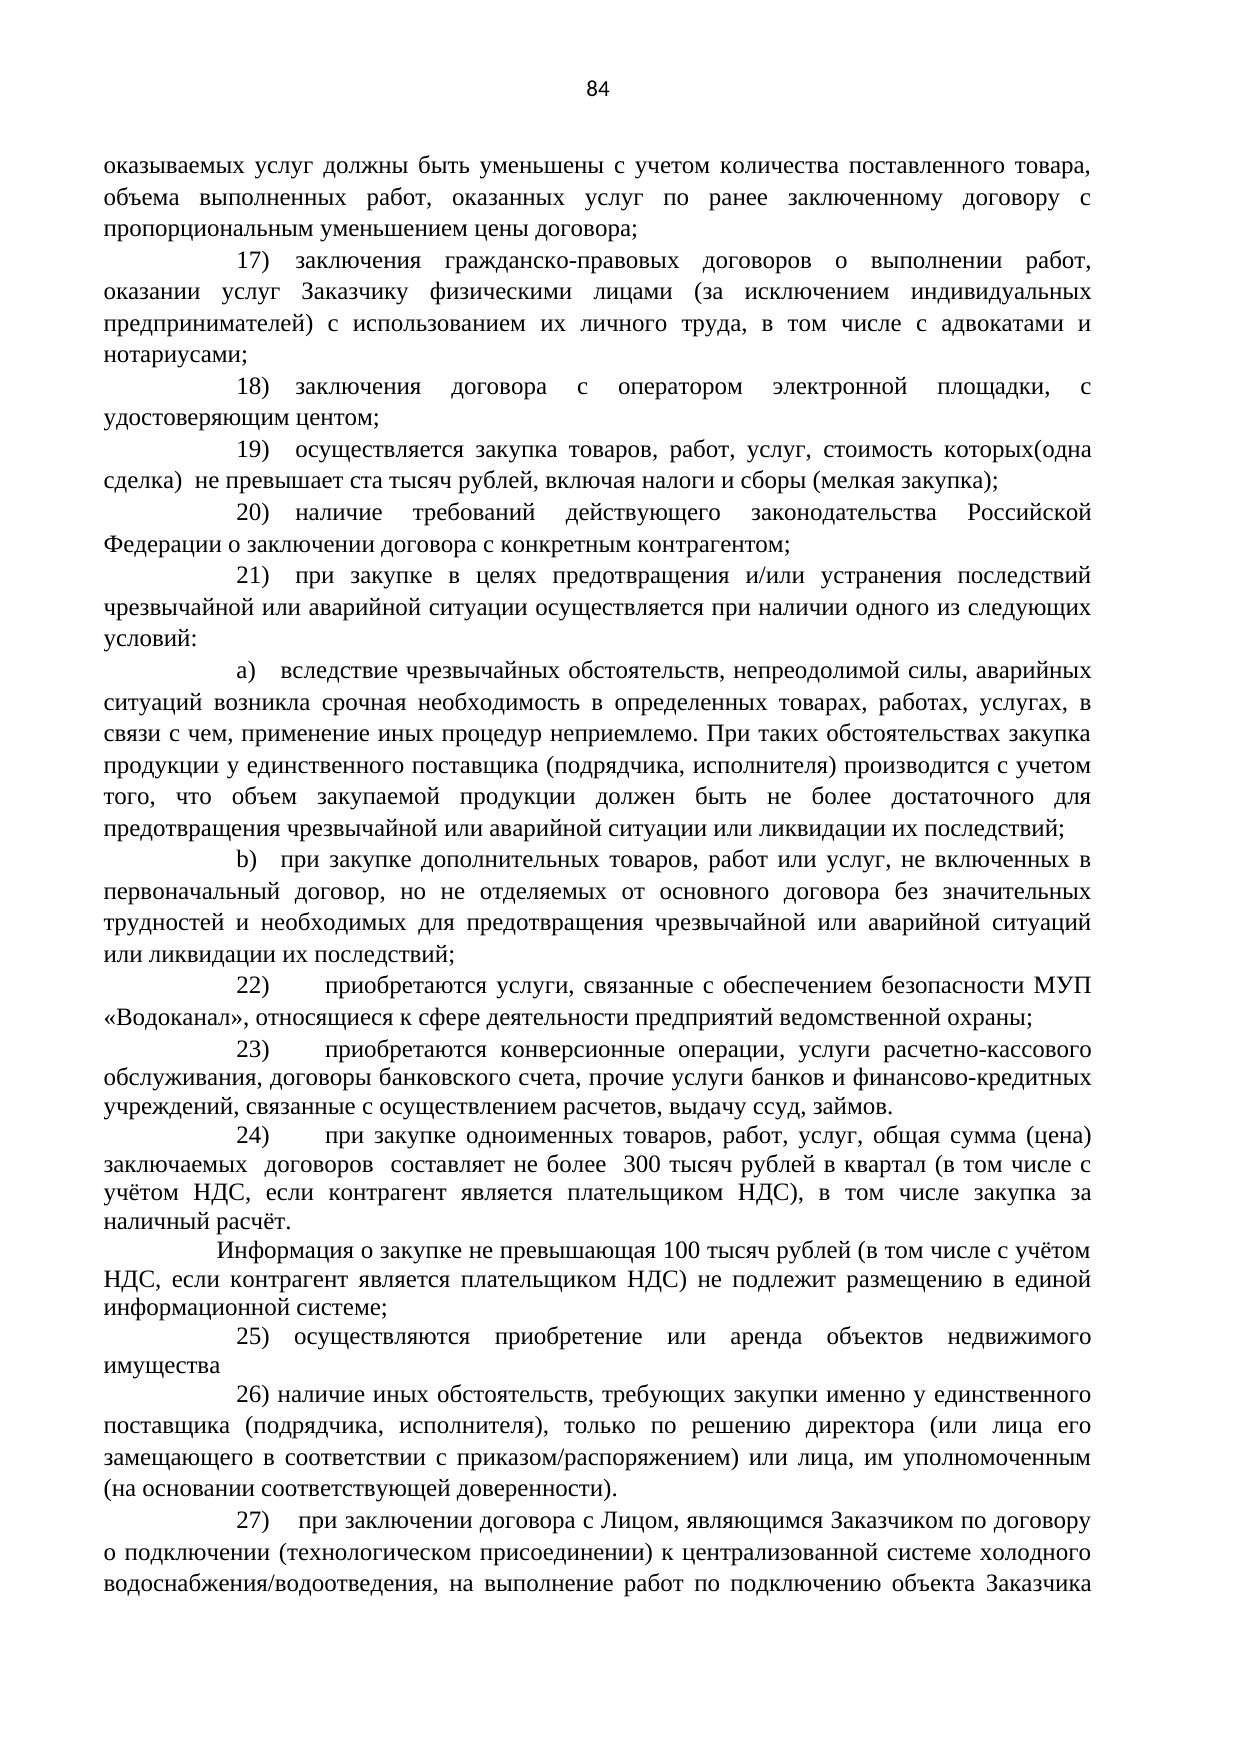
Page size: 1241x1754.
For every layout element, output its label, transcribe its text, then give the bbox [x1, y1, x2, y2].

list приобретаются конверсионные операции, услуги расчетно-кассового обслуживания, договоры банковского счета, прочие услуги банков и финансово-кредитных учреждений, связанные с осуществлением расчетов, выдачу ссуд, займов. [103, 1034, 1092, 1120]
list наличие требований действующего законодательства Российской Федерации о заключении договора с конкретным контрагентом; [103, 497, 1092, 557]
list при закупке в целях предотвращения и/или устранения последствий чрезвычайной или аварийной ситуации осуществляется при наличии одного из следующих условий: [103, 560, 1092, 652]
list при закупке дополнительных товаров, работ или услуг, не включенных в первоначальный договор, но не отделяемых от основного договора без значительных трудностей и необходимых для предотвращения чрезвычайной или аварийной ситуаций или ликвидации их последствий; [103, 844, 1092, 968]
text Информация о закупке не превышающая 100 тысяч рублей (в том числе с учётом НДС, если контрагент является плательщиком НДС) не подлежит размещению в единой информационной системе; [103, 1235, 1092, 1321]
text 26) наличие иных обстоятельств, требующих закупки именно у единственного поставщика (подрядчика, исполнителя), только по решению директора (или лица его замещающего в соответствии с приказом/распоряжением) или лица, им уполномоченным (на основании соответствующей доверенности). [103, 1379, 1092, 1502]
list осуществляется закупка товаров, работ, услуг, стоимость которых(одна сделка) не превышает ста тысяч рублей, включая налоги и сборы (мелкая закупка); [103, 434, 1092, 494]
list при закупке одноименных товаров, работ, услуг, общая сумма (цена) заключаемых договоров составляет не более 300 тысяч рублей в квартал (в том числе с учётом НДС, если контрагент является плательщиком НДС), в том числе закупка за наличный расчёт. [103, 1120, 1092, 1235]
list вследствие чрезвычайных обстоятельств, непреодолимой силы, аварийных ситуаций возникла срочная необходимость в определенных товарах, работах, услугах, в связи с чем, применение иных процедур неприемлемо. При таких обстоятельствах закупка продукции у единственного поставщика (подрядчика, исполнителя) производится с учетом того, что объем закупаемой продукции должен быть не более достаточного для предотвращения чрезвычайной или аварийной ситуации или ликвидации их последствий; [103, 655, 1092, 842]
list заключения договора с оператором электронной площадки, с удостоверяющим центом; [103, 371, 1092, 431]
list приобретаются услуги, связанные с обеспечением безопасности МУП «Водоканал», относящиеся к сфере деятельности предприятий ведомственной охраны; [103, 971, 1092, 1031]
list заключения гражданско-правовых договоров о выполнении работ, оказании услуг Заказчику физическими лицами (за исключением индивидуальных предпринимателей) с использованием их личного труда, в том числе с адвокатами и нотариусами; [103, 245, 1092, 368]
text 25) осуществляются приобретение или аренда объектов недвижимого имущества [103, 1321, 1092, 1379]
